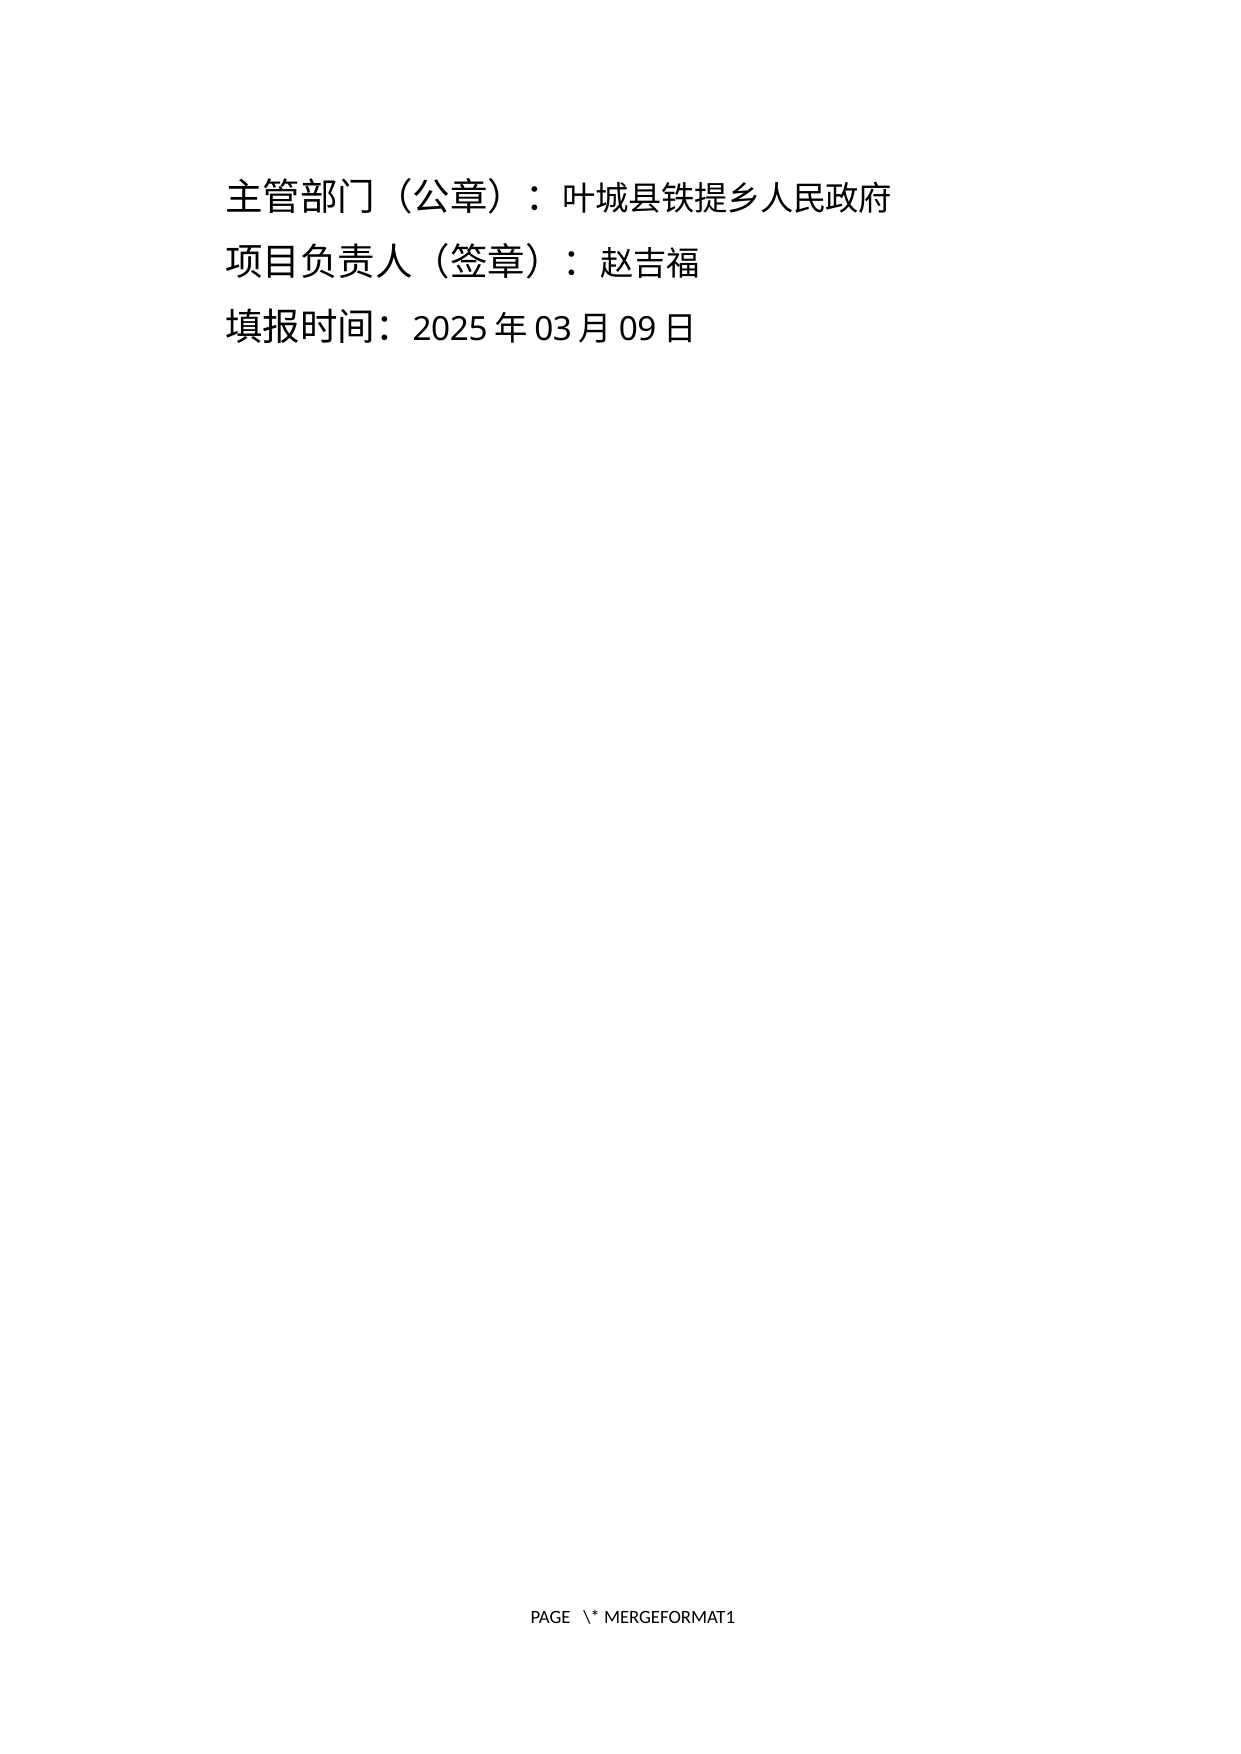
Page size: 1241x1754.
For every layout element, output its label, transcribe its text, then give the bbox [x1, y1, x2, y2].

text 项目负责人（签章）：赵吉福 [187, 227, 1078, 292]
text 主管部门（公章）：叶城县铁提乡人民政府 [187, 162, 1078, 227]
text 填报时间：2025年03月09日 [187, 292, 1078, 357]
